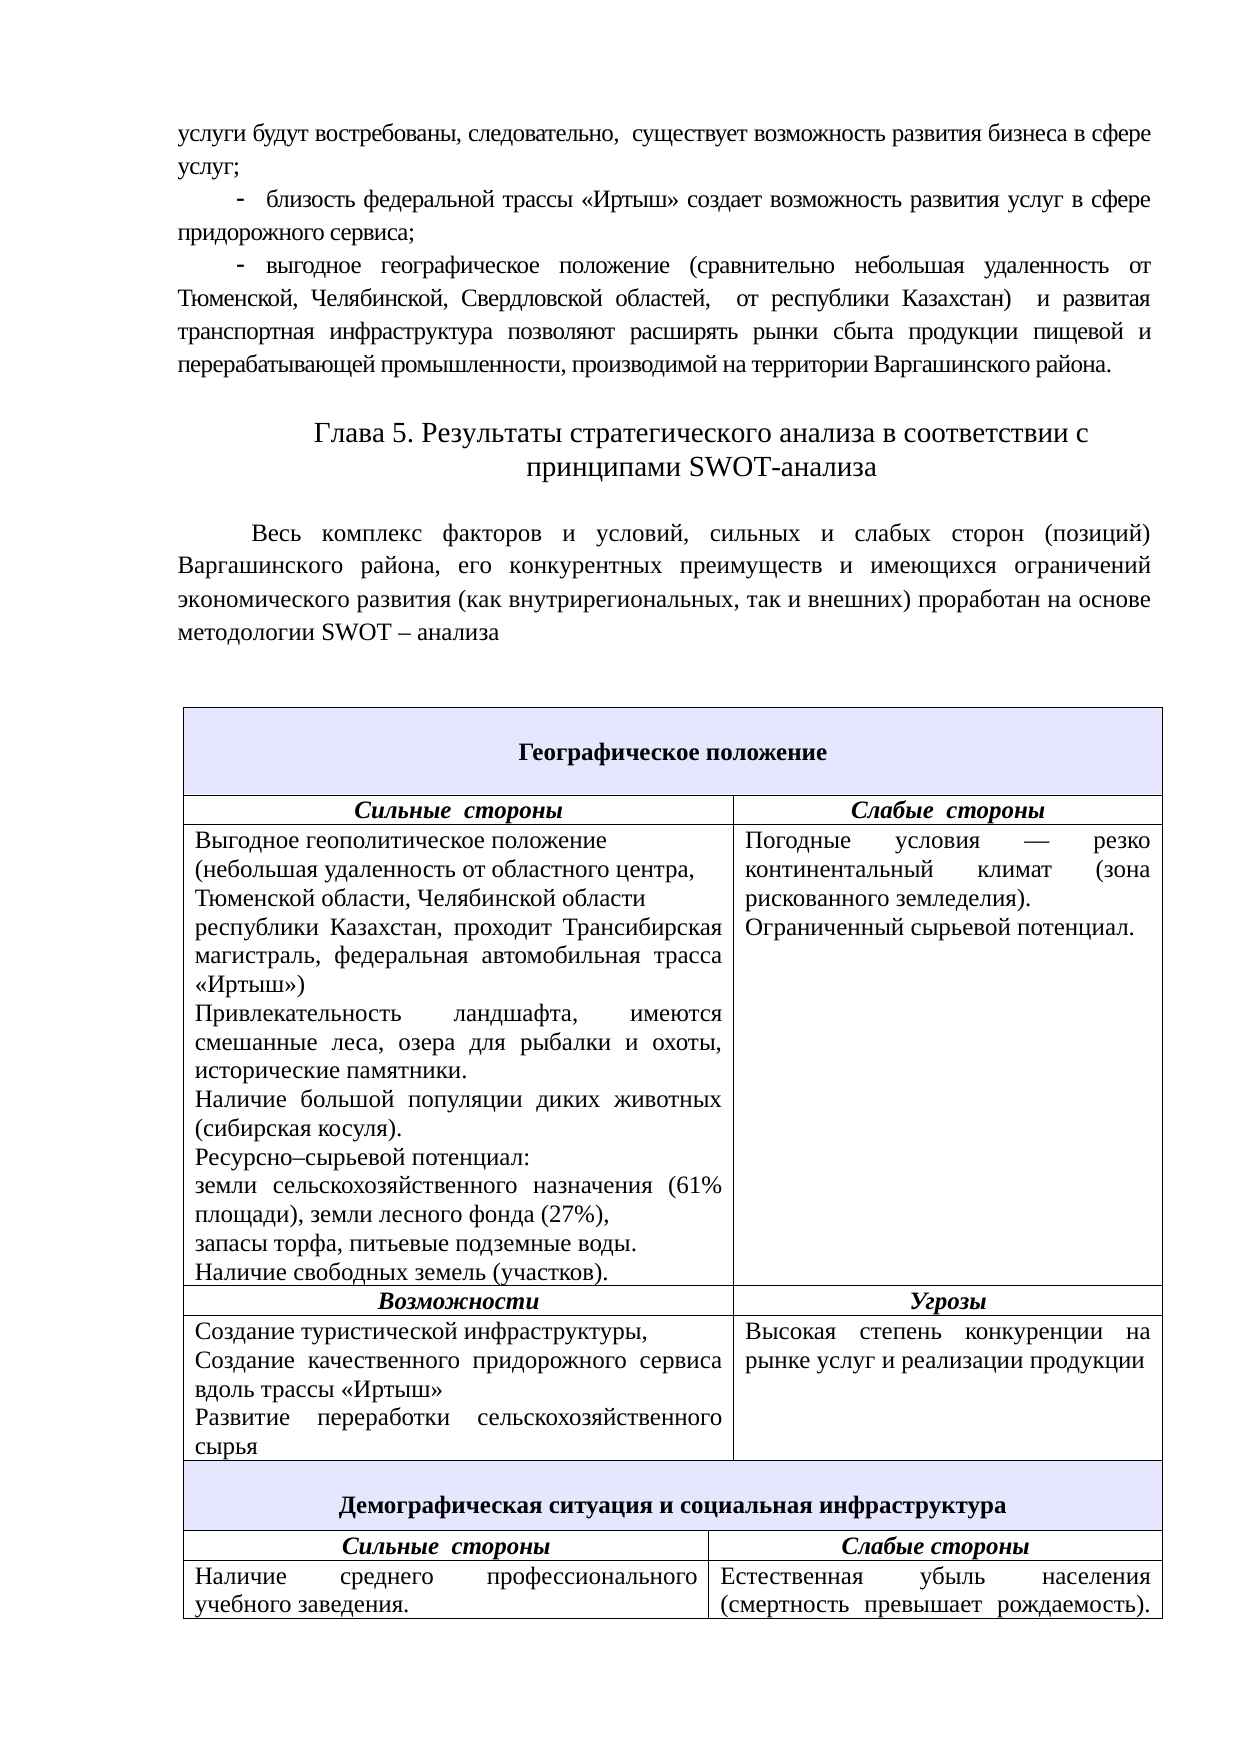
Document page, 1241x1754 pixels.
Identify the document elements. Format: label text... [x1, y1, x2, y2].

list выгодное географическое положение (сравнительно небольшая удаленность от Тюменской, Челябинской, Свердловской областей, от республики Казахстан) и развитая транспортная инфраструктура позволяют расширять рынки сбыта продукции пищевой и перерабатывающей промышленности, производимой на территории Варгашинского района. [177, 250, 1152, 378]
table_cell Слабые стороны [734, 796, 1162, 824]
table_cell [709, 1561, 1162, 1618]
table_cell Сильные стороны [184, 1531, 708, 1560]
table_cell Выгодное геополитическое положение (небольшая удаленность от областного центра, Тюменской области, Челябинской области республики Казахстан, проходит Трансибирская магистраль, федеральная автомобильная трасса «Иртыш») Привлекательность ландшафта, имеются смешанные леса, озера для рыбалки и охоты, исторические памятники. Наличие большой популяции диких животных (сибирская косуля). Ресурсно–сырьевой потенциал: земли сельскохозяйственного назначения (61% площади), земли лесного фонда (27%), запасы торфа, питьевые подземные воды. Наличие свободных земель (участков). [184, 825, 733, 1285]
table_cell Создание туристической инфраструктуры, Создание качественного придорожного сервиса вдоль трассы «Иртыш» Развитие переработки сельскохозяйственного сырья [184, 1316, 733, 1460]
text Глава 5. Результаты стратегического анализа в соответствии с принципами SWOT-анализа [251, 416, 1152, 483]
text Весь комплекс факторов и условий, сильных и слабых сторон (позиций) Варгашинского района, его конкурентных преимуществ и имеющихся ограничений экономического развития (как внутрирегиональных, так и внешних) проработан на основе методологии SWOT – анализа [177, 518, 1152, 645]
table_header Географическое положение [184, 708, 1162, 794]
table_cell Погодные условия — резко континентальный климат (зона рискованного земледелия). Ограниченный сырьевой потенциал. [734, 825, 1162, 1285]
list близость федеральной трассы «Иртыш» создает возможность развития услуг в сфере придорожного сервиса; [177, 184, 1152, 246]
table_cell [184, 1561, 708, 1618]
table_cell Сильные стороны [184, 796, 733, 824]
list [177, 118, 1152, 180]
table_cell Высокая степень конкуренции на рынке услуг и реализации продукции [734, 1316, 1162, 1460]
table_cell Слабые стороны [709, 1531, 1162, 1560]
table_cell Угрозы [734, 1286, 1162, 1315]
table_cell Демографическая ситуация и социальная инфраструктура [184, 1461, 1162, 1530]
table_cell Возможности [184, 1286, 733, 1315]
